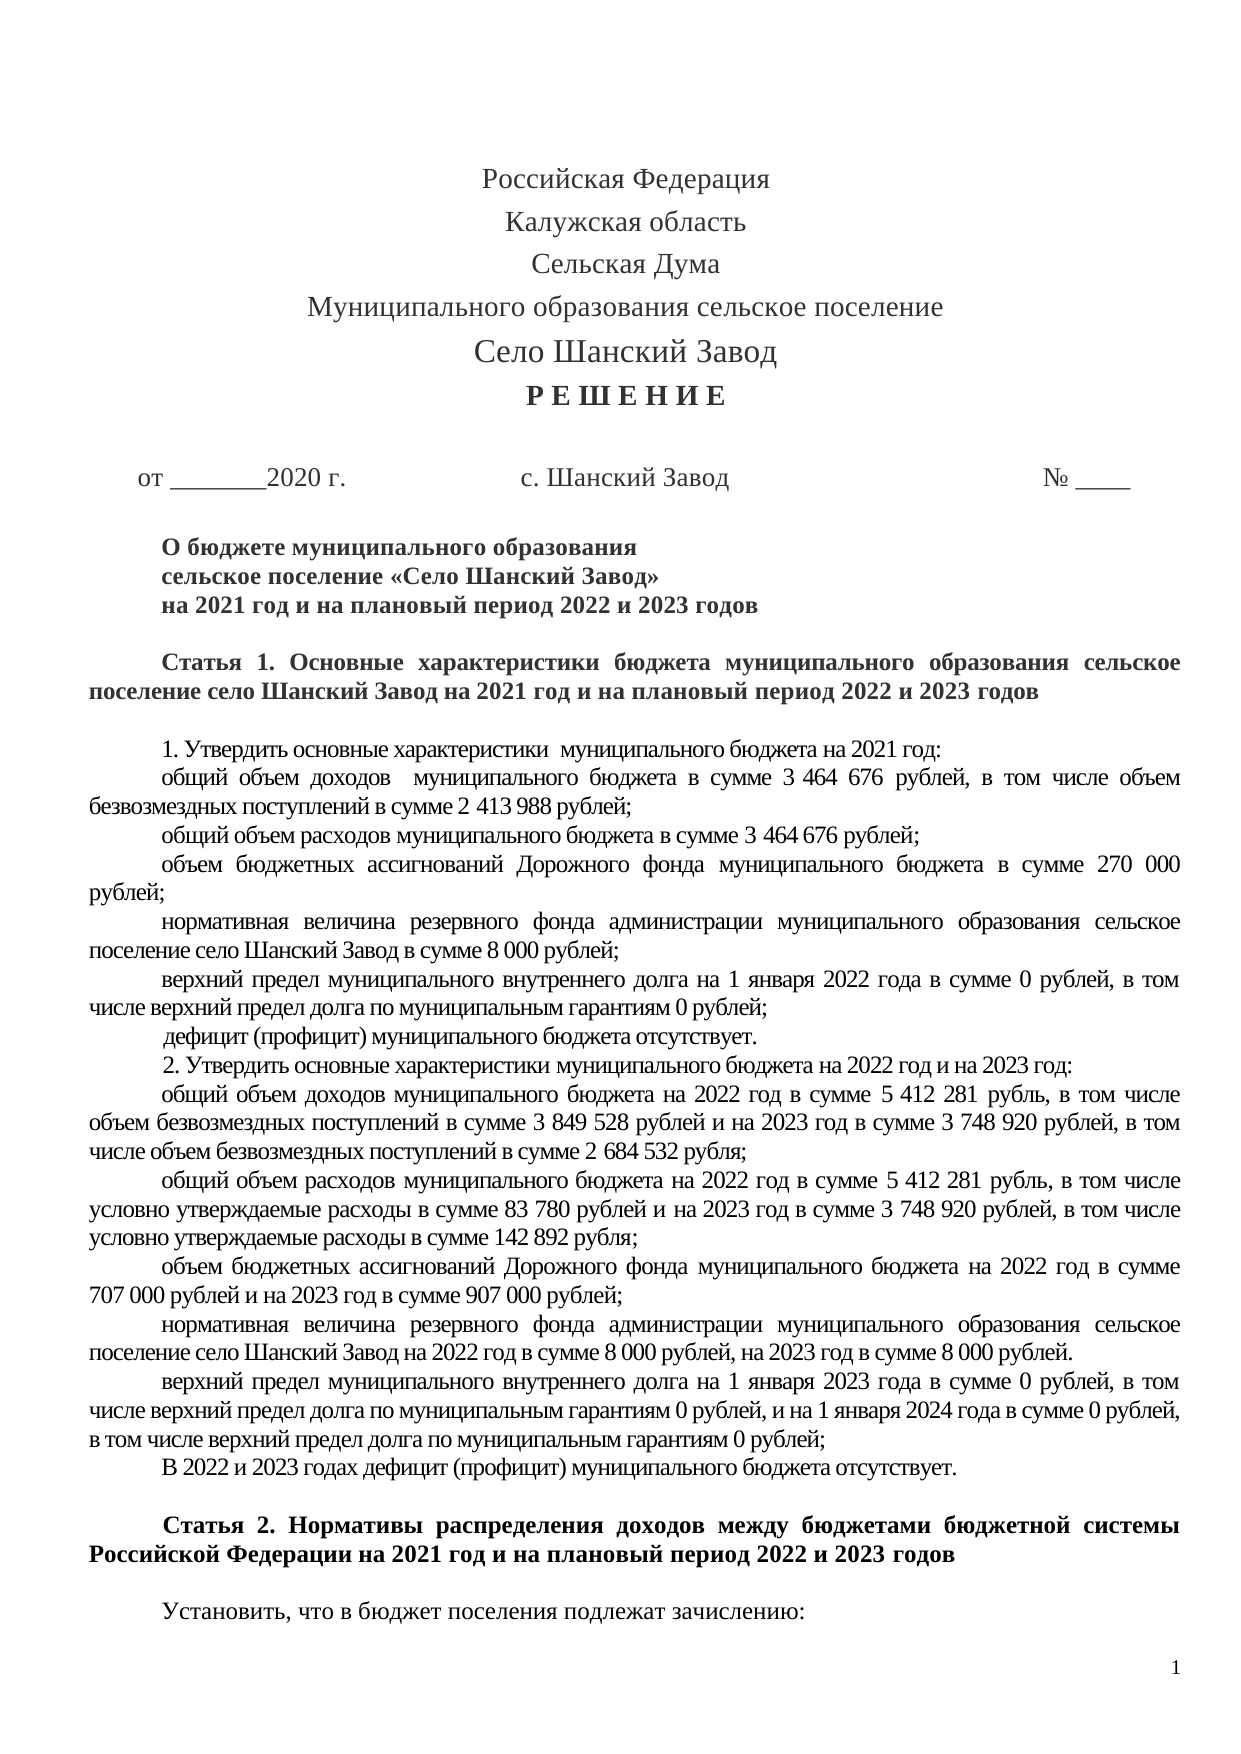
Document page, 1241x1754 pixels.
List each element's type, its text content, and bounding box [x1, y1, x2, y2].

text общий объем доходов муниципального бюджета на 2022 год в сумме 5 412 281 рубль, в том числе объем безвозмездных поступлений в сумме 3 849 528 рублей и на 2023 год в сумме 3 748 920 рублей, в том числе объем безвозмездных поступлений в сумме 2 684 532 рубля; [89, 1079, 1181, 1165]
text общий объем расходов муниципального бюджета в сумме 3 464 676 рублей; [89, 820, 1181, 849]
text Сельская Дума [89, 246, 1163, 280]
text нормативная величина резервного фонда администрации муниципального образования сельское поселение село Шанский Завод на 2022 год в сумме 8 000 рублей, на 2023 год в сумме 8 000 рублей. [89, 1309, 1181, 1366]
text общий объем доходов муниципального бюджета в сумме 3 464 676 рублей, в том числе объем безвозмездных поступлений в сумме 2 413 988 рублей; [89, 762, 1181, 820]
text Статья 1. Основные характеристики бюджета муниципального образования сельское поселение село Шанский Завод на 2021 год и на плановый период 2022 и 2023 годов [89, 647, 1181, 705]
text О бюджете муниципального образования [89, 532, 1181, 561]
text дефицит (профицит) муниципального бюджета отсутствует. [89, 1021, 1181, 1050]
text нормативная величина резервного фонда администрации муниципального образования сельское поселение село Шанский Завод в сумме 8 000 рублей; [89, 906, 1181, 964]
text Статья 2. Нормативы распределения доходов между бюджетами бюджетной системы Российской Федерации на 2021 год и на плановый период 2022 и 2023 годов [89, 1510, 1181, 1567]
text объем бюджетных ассигнований Дорожного фонда муниципального бюджета на 2022 год в сумме 707 000 рублей и на 2023 год в сумме 907 000 рублей; [89, 1251, 1181, 1309]
text верхний предел муниципального внутреннего долга на 1 января 2023 года в сумме 0 рублей, в том числе верхний предел долга по муниципальным гарантиям 0 рублей, и на 1 января 2024 года в сумме 0 рублей, в том числе верхний предел долга по муниципальным гарантиям 0 рублей; [89, 1366, 1181, 1452]
text Р Е Ш Е Н И Е [89, 378, 1163, 412]
text сельское поселение «Село Шанский Завод» [89, 561, 1181, 590]
text от _______2020 г. с. Шанский Завод № ____ [89, 461, 1163, 492]
text Российская Федерация [89, 161, 1163, 195]
text объем бюджетных ассигнований Дорожного фонда муниципального бюджета в сумме 270 000 рублей; [89, 849, 1181, 906]
text В 2022 и 2023 годах дефицит (профицит) муниципального бюджета отсутствует. [89, 1452, 1181, 1481]
text Установить, что в бюджет поселения подлежат зачислению: [89, 1596, 1181, 1625]
text на 2021 год и на плановый период 2022 и 2023 годов [89, 590, 1181, 619]
text Калужская область [89, 204, 1163, 237]
text верхний предел муниципального внутреннего долга на 1 января 2022 года в сумме 0 рублей, в том числе верхний предел долга по муниципальным гарантиям 0 рублей; [89, 964, 1181, 1021]
text Муниципального образования сельское поселение [89, 289, 1163, 322]
text 1. Утвердить основные характеристики муниципального бюджета на 2021 год: [89, 734, 1181, 762]
text Село Шанский Завод [89, 331, 1163, 369]
text общий объем расходов муниципального бюджета на 2022 год в сумме 5 412 281 рубль, в том числе условно утверждаемые расходы в сумме 83 780 рублей и на 2023 год в сумме 3 748 920 рублей, в том числе условно утверждаемые расходы в сумме 142 892 рубля; [89, 1165, 1181, 1251]
text 2. Утвердить основные характеристики муниципального бюджета на 2022 год и на 2023 год: [89, 1050, 1181, 1079]
